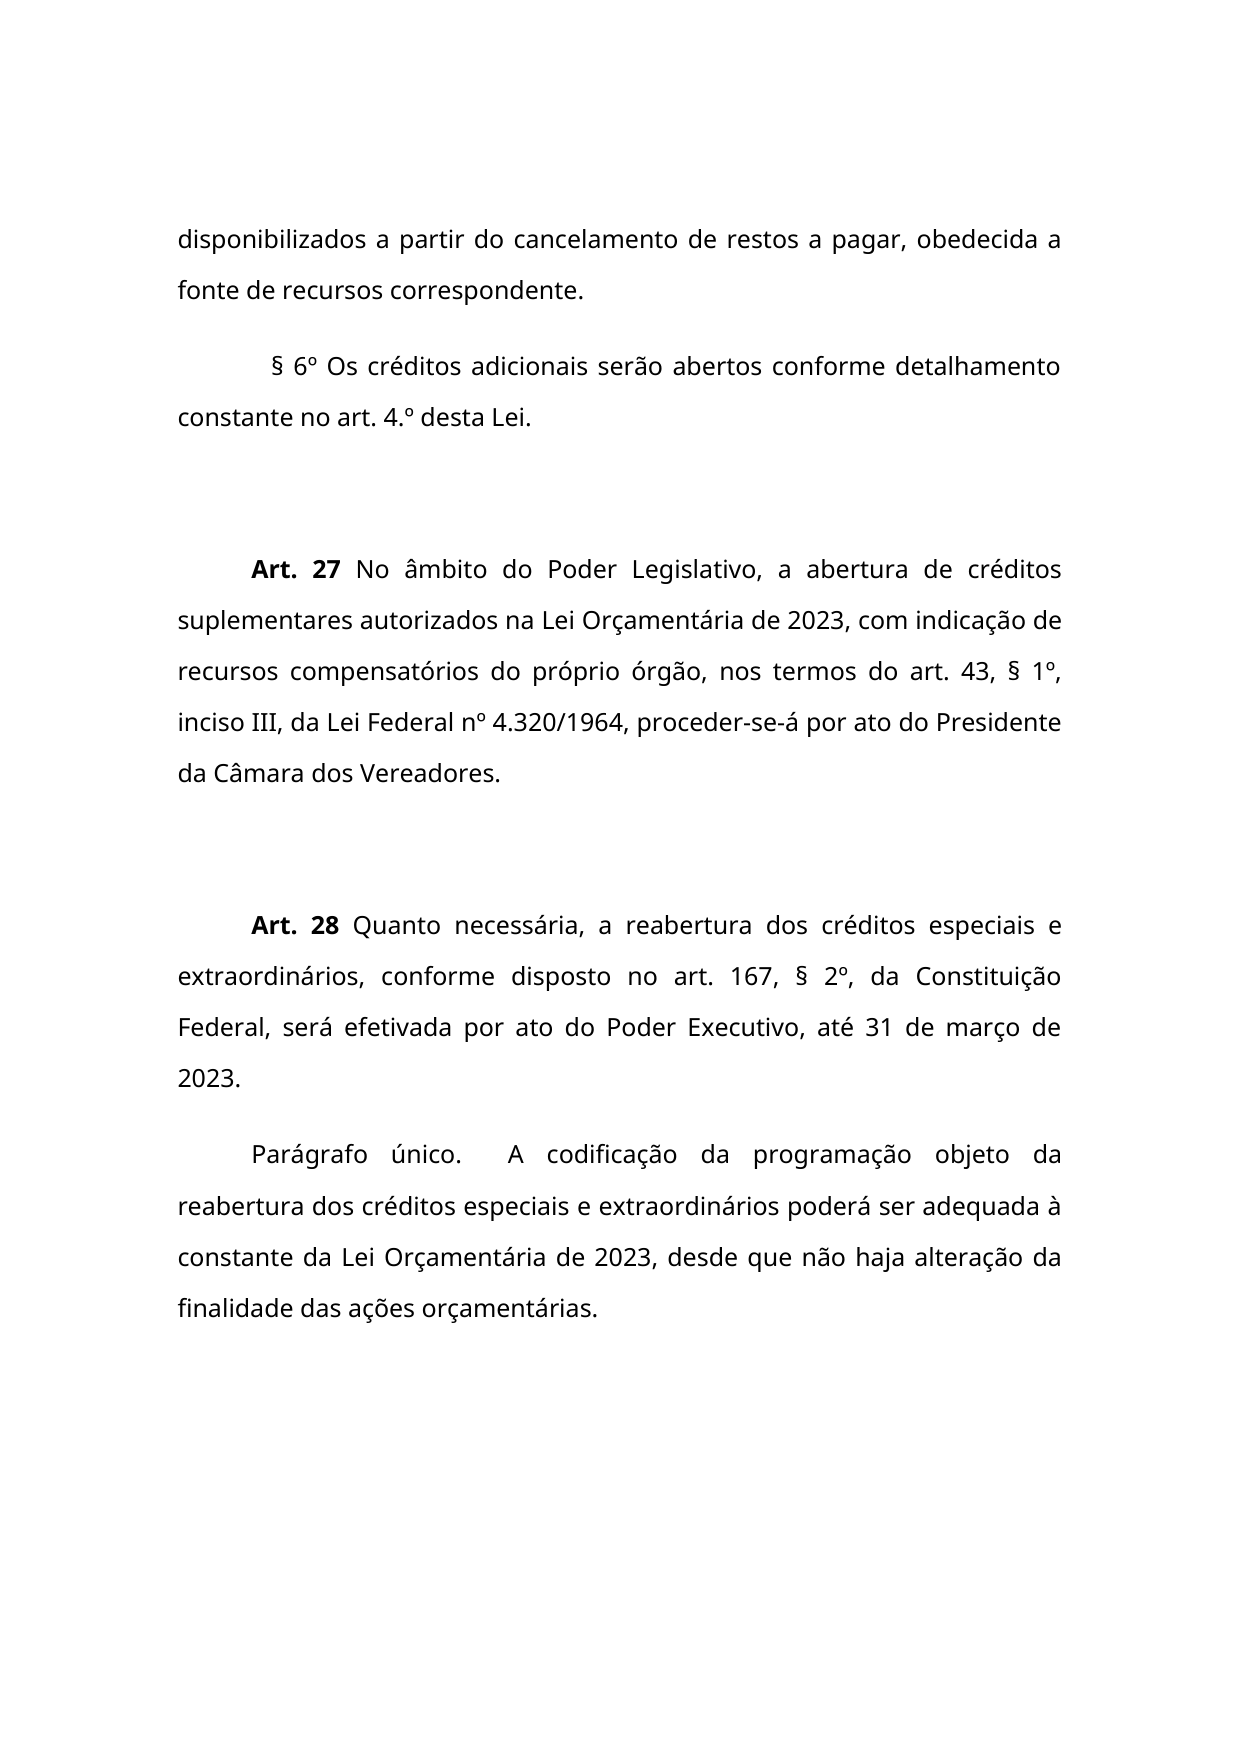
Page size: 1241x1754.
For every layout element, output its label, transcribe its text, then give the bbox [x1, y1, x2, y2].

text Art. 28 Quanto necessária, a reabertura dos créditos especiais e extraordinários, conforme disposto no art. 167, § 2º, da Constituição Federal, será efetivada por ato do Poder Executivo, até 31 de março de 2023. [177, 908, 1063, 1095]
text Parágrafo único. A codificação da programação objeto da reabertura dos créditos especiais e extraordinários poderá ser adequada à constante da Lei Orçamentária de 2023, desde que não haja alteração da finalidade das ações orçamentárias. [177, 1137, 1063, 1324]
text Art. 27 No âmbito do Poder Legislativo, a abertura de créditos suplementares autorizados na Lei Orçamentária de 2023, com indicação de recursos compensatórios do próprio órgão, nos termos do art. 43, § 1º, inciso III, da Lei Federal nº 4.320/1964, proceder-se-á por ato do Presidente da Câmara dos Vereadores. [177, 552, 1063, 790]
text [177, 222, 1063, 307]
text § 6º Os créditos adicionais serão abertos conforme detalhamento constante no art. 4.º desta Lei. [177, 349, 1063, 434]
